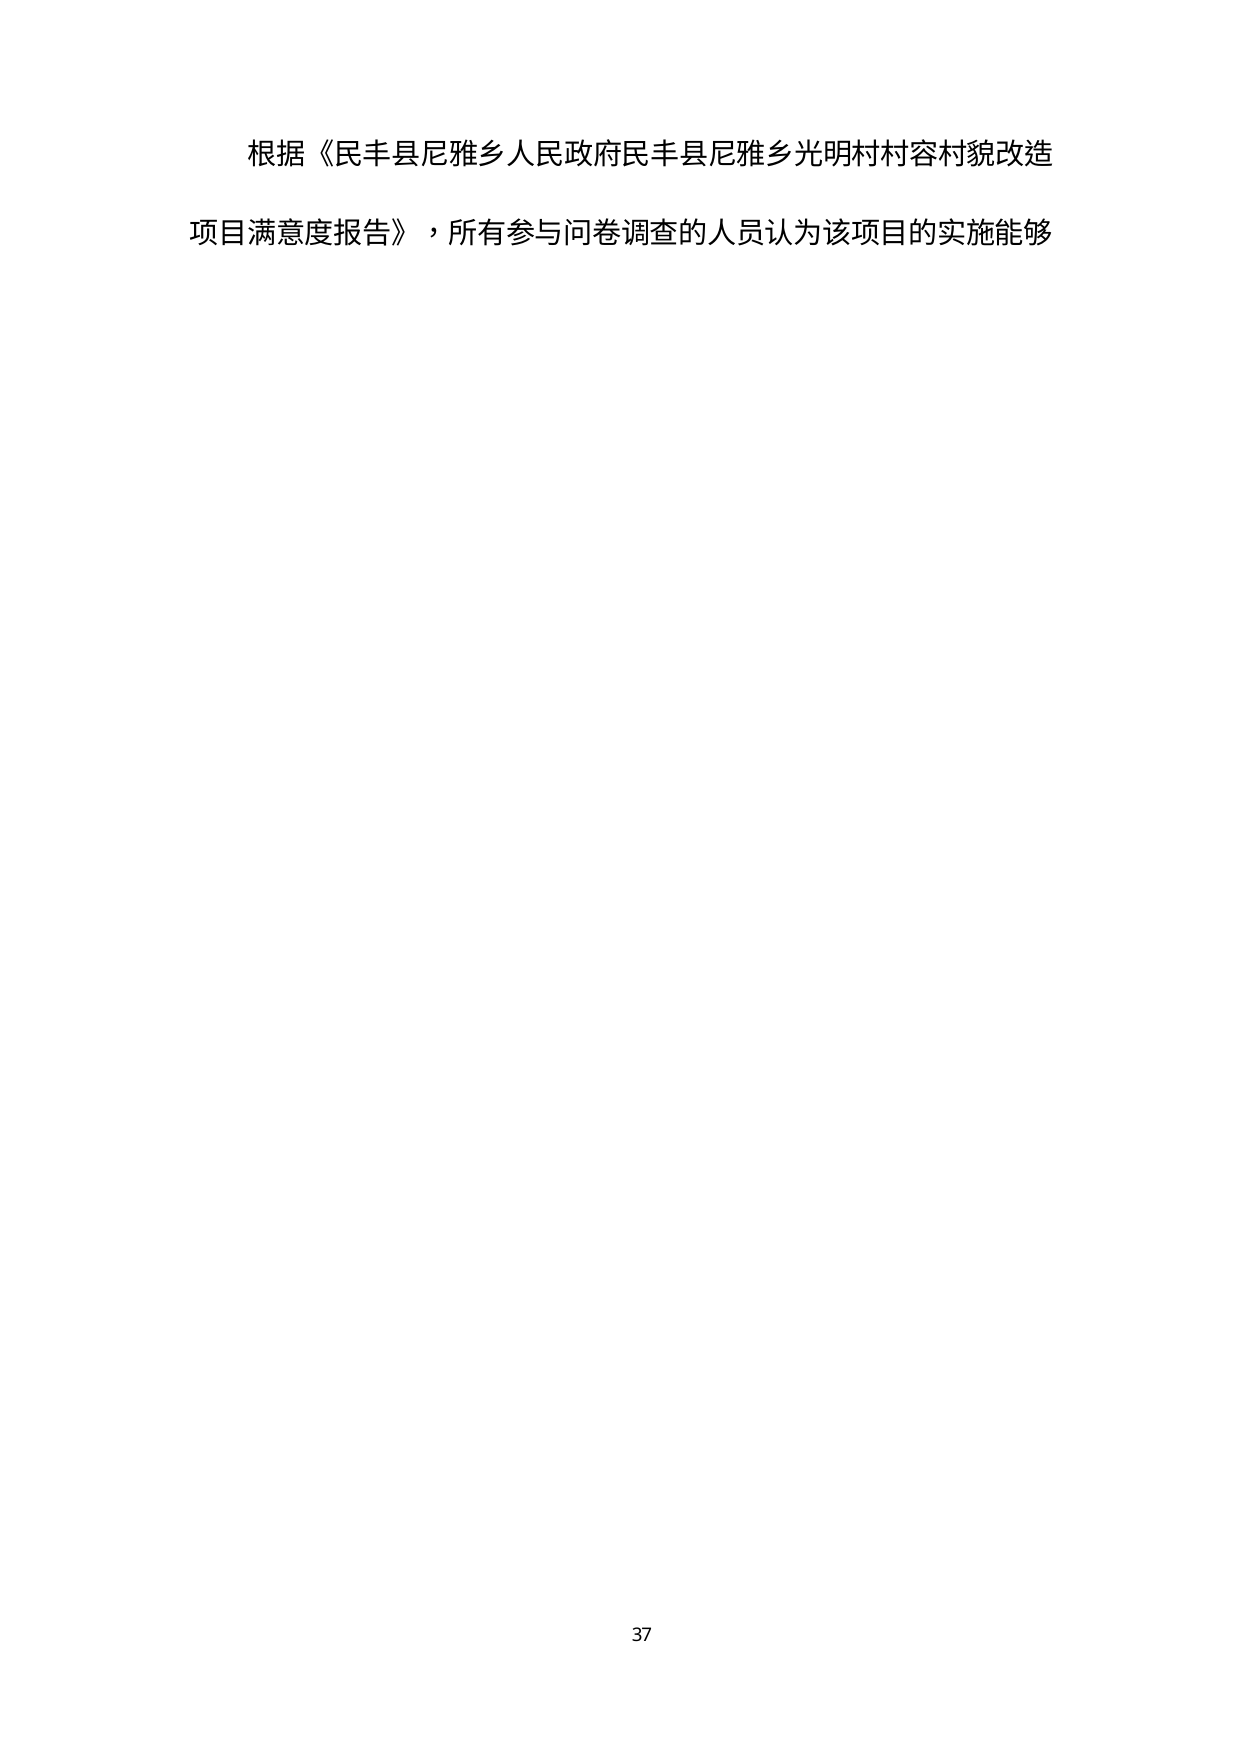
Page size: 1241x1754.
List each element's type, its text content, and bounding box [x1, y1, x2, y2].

text 项目满意度报告》，所有参与问卷调查的人员认为该项目的实施能够 [189, 214, 1064, 251]
text 根据《民丰县尼雅乡人民政府民丰县尼雅乡光明村村容村貌改造 [248, 149, 1064, 214]
